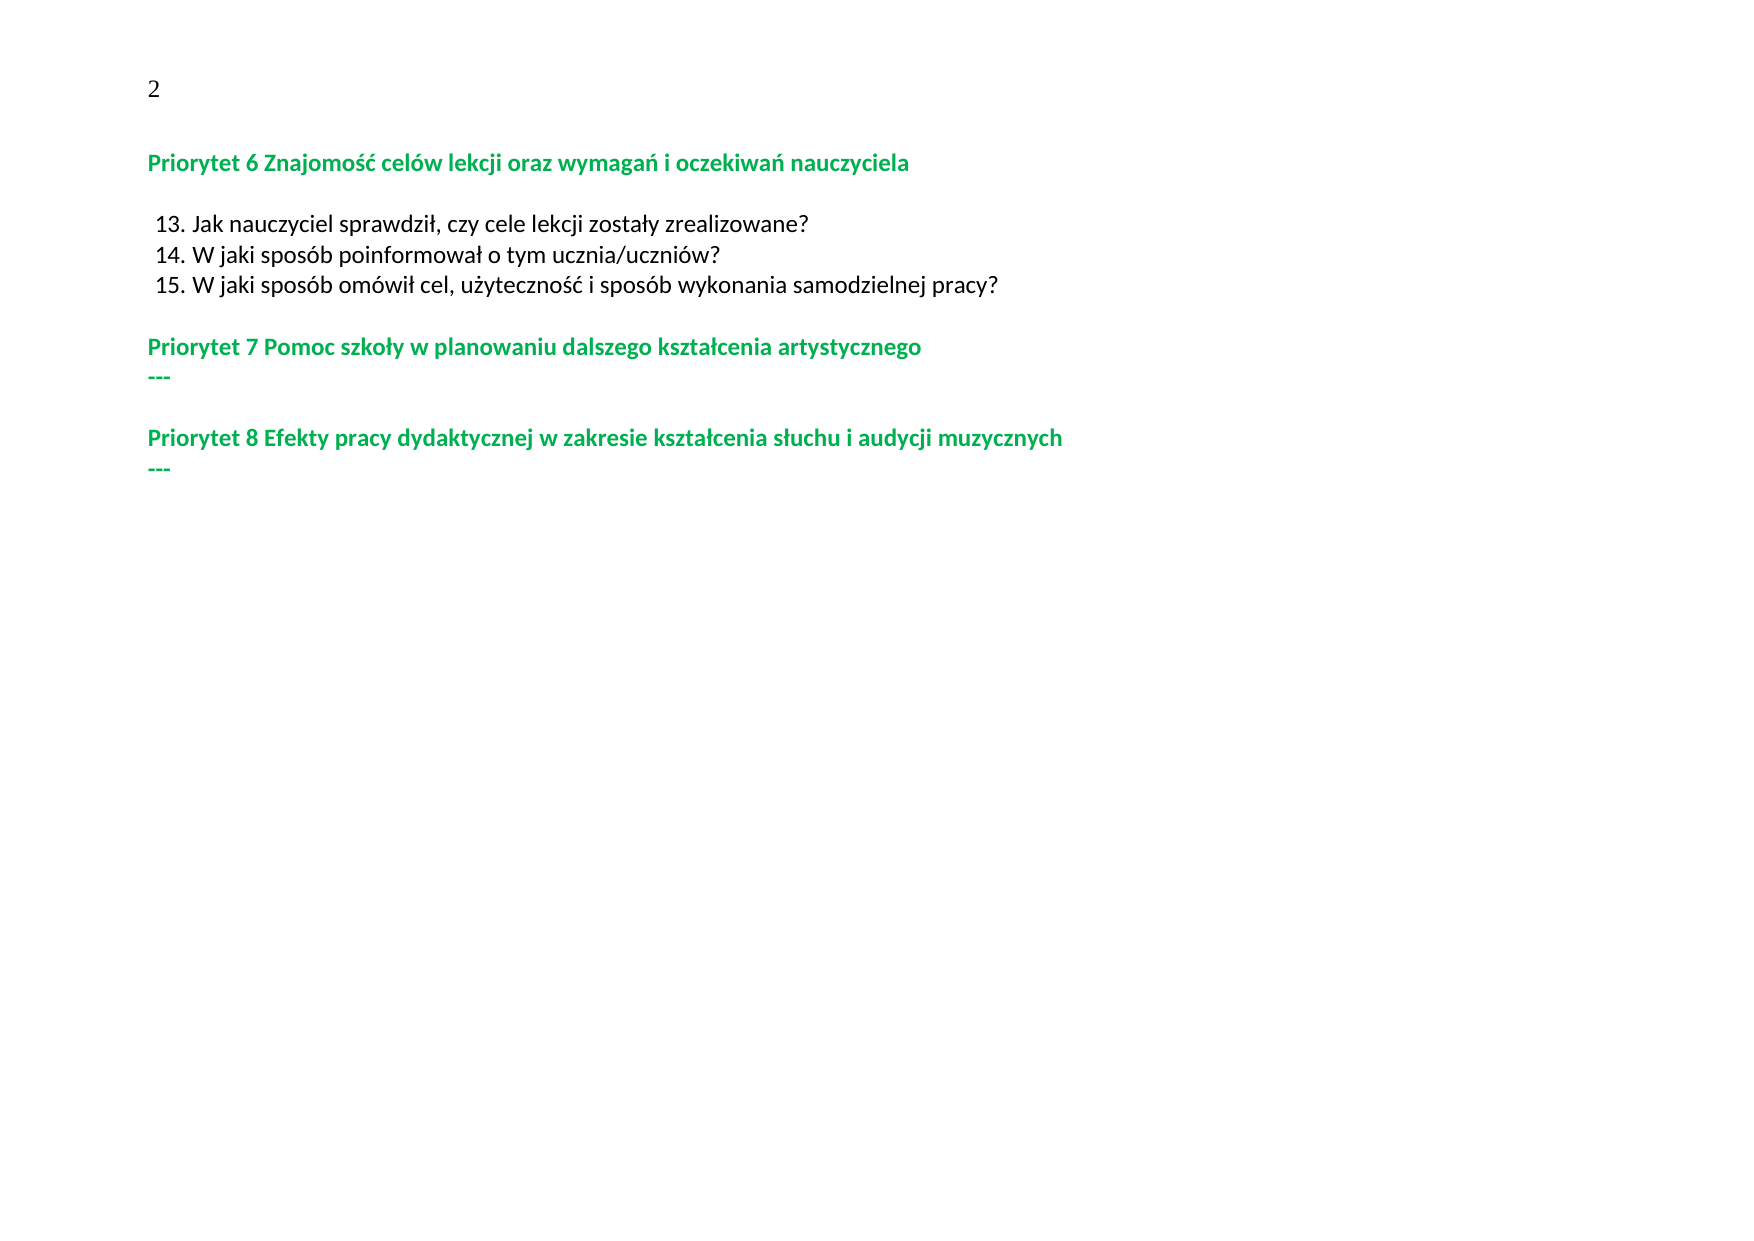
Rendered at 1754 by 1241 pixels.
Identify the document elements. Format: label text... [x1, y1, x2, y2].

text Priorytet 6 Znajomość celów lekcji oraz wymagań i oczekiwań nauczyciela [148, 148, 1606, 178]
text Priorytet 8 Efekty pracy dydaktycznej w zakresie kształcenia słuchu i audycji muzycznych [148, 422, 1606, 453]
list Jak nauczyciel sprawdził, czy cele lekcji zostały zrealizowane? [154, 209, 1606, 239]
list W jaki sposób omówił cel, użyteczność i sposób wykonania samodzielnej pracy? [154, 270, 1606, 300]
text --- [148, 361, 1606, 392]
text Priorytet 7 Pomoc szkoły w planowaniu dalszego kształcenia artystycznego [148, 331, 1606, 361]
text --- [148, 453, 1606, 483]
list W jaki sposób poinformował o tym ucznia/uczniów? [154, 239, 1606, 270]
